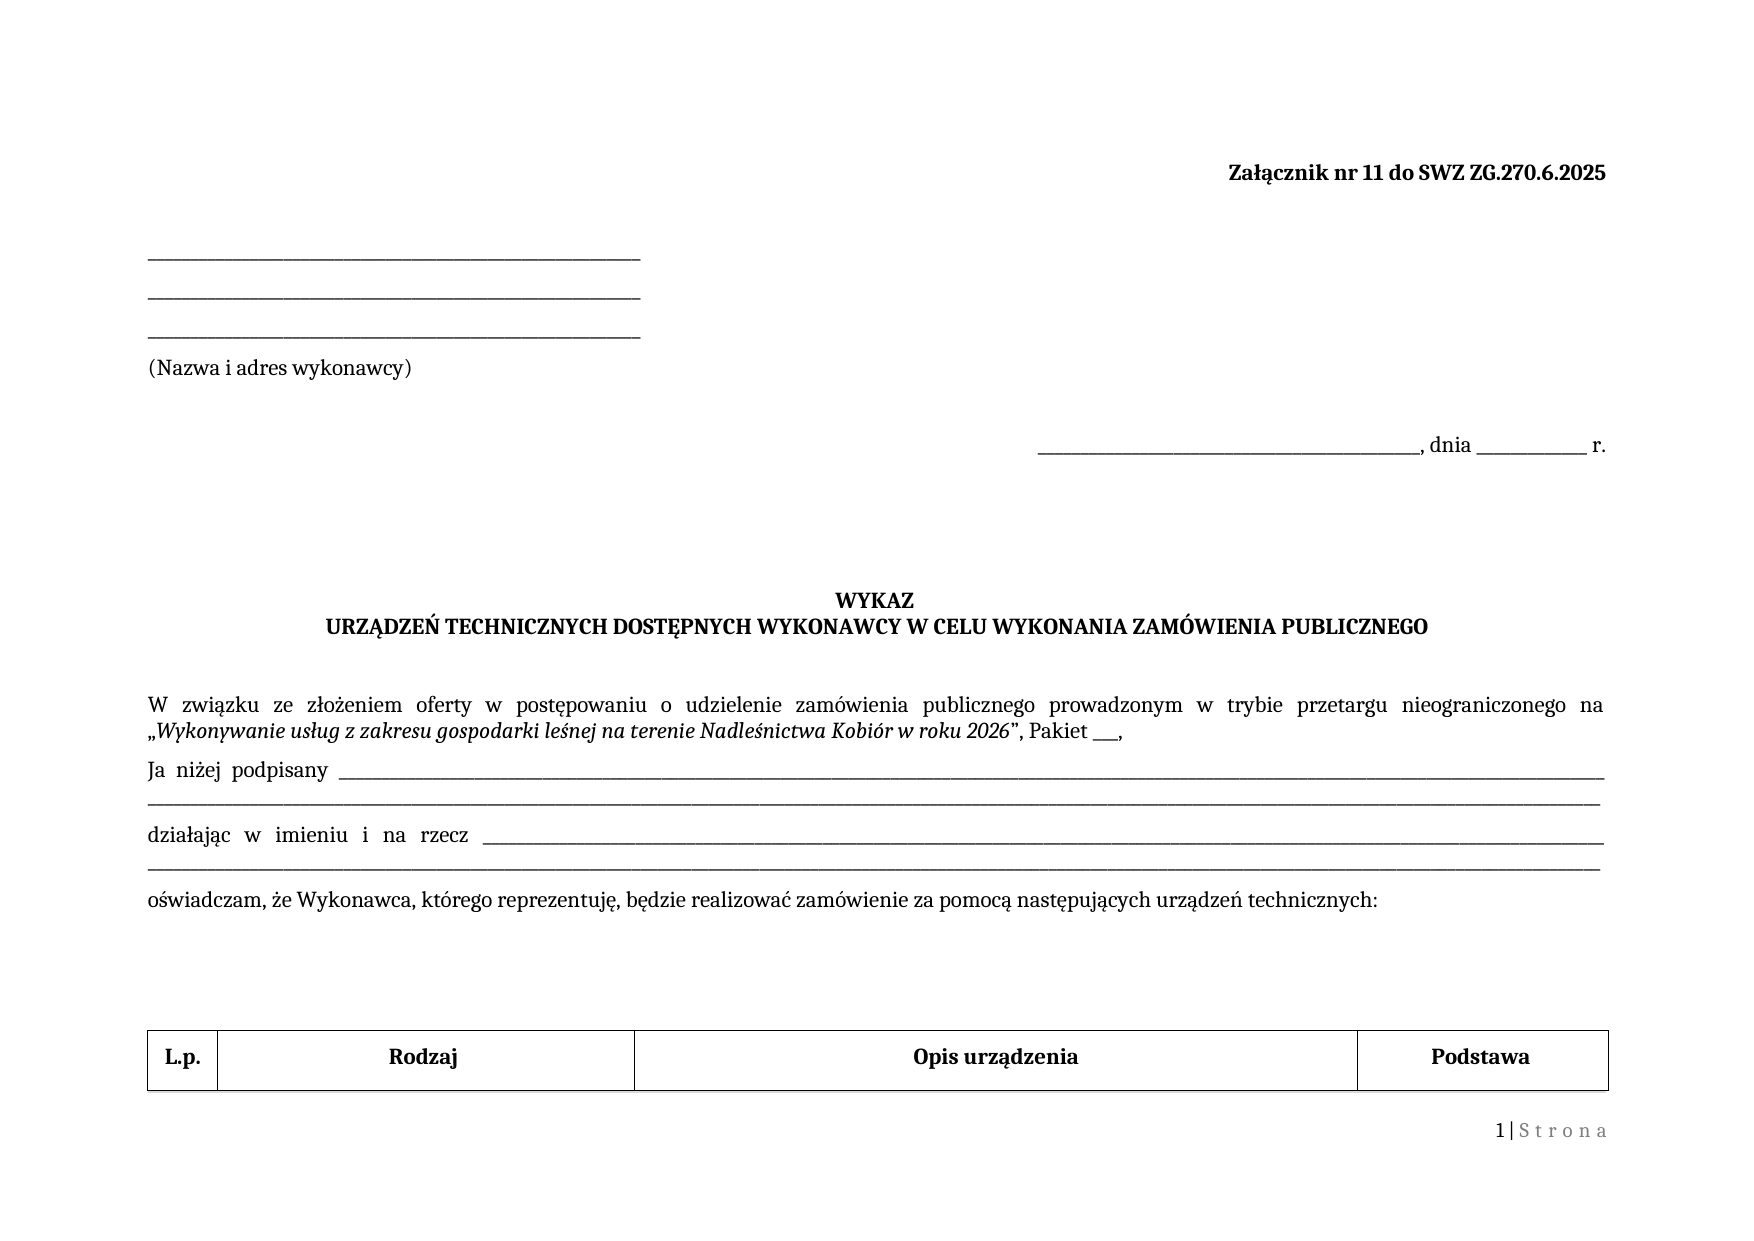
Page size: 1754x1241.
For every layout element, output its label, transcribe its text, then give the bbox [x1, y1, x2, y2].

table_header L.p. [148, 1031, 217, 1090]
text Załącznik nr 11 do SWZ ZG.270.6.2025 [148, 160, 1606, 186]
text W związku ze złożeniem oferty w postępowaniu o udzielenie zamówienia publicznego prowadzonym w trybie przetargu nieograniczonego na „Wykonywanie usług z zakresu gospodarki leśnej na terenie Nadleśnictwa Kobiór w roku 2026”, Pakiet ___, [148, 692, 1606, 744]
text WYKAZ URZĄDZEŃ TECHNICZNYCH DOSTĘPNYCH WYKONAWCY W CELU WYKONANIA ZAMÓWIENIA PUBLICZNEGO [148, 587, 1606, 640]
text (Nazwa i adres wykonawcy) [148, 354, 1606, 381]
text Ja niżej podpisany _____________________________________________________________________________________________________________________________________________________ ___________________________________________________________________________________________________________________________________________________________________________ [148, 757, 1606, 809]
text __________________________________________________________ [148, 238, 1606, 264]
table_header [1358, 1031, 1608, 1090]
text _____________________________________________, dnia _____________ r. [148, 432, 1606, 458]
table_header Rodzaj urządzenia [218, 1031, 634, 1090]
text oświadczam, że Wykonawca, którego reprezentuję, będzie realizować zamówienie za pomocą następujących urządzeń technicznych: [148, 887, 1606, 913]
text __________________________________________________________ [148, 277, 1606, 303]
text __________________________________________________________ [148, 316, 1606, 342]
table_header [635, 1031, 1357, 1090]
text działając w imieniu i na rzecz ____________________________________________________________________________________________________________________________________ ___________________________________________________________________________________________________________________________________________________________________________ [148, 822, 1606, 875]
